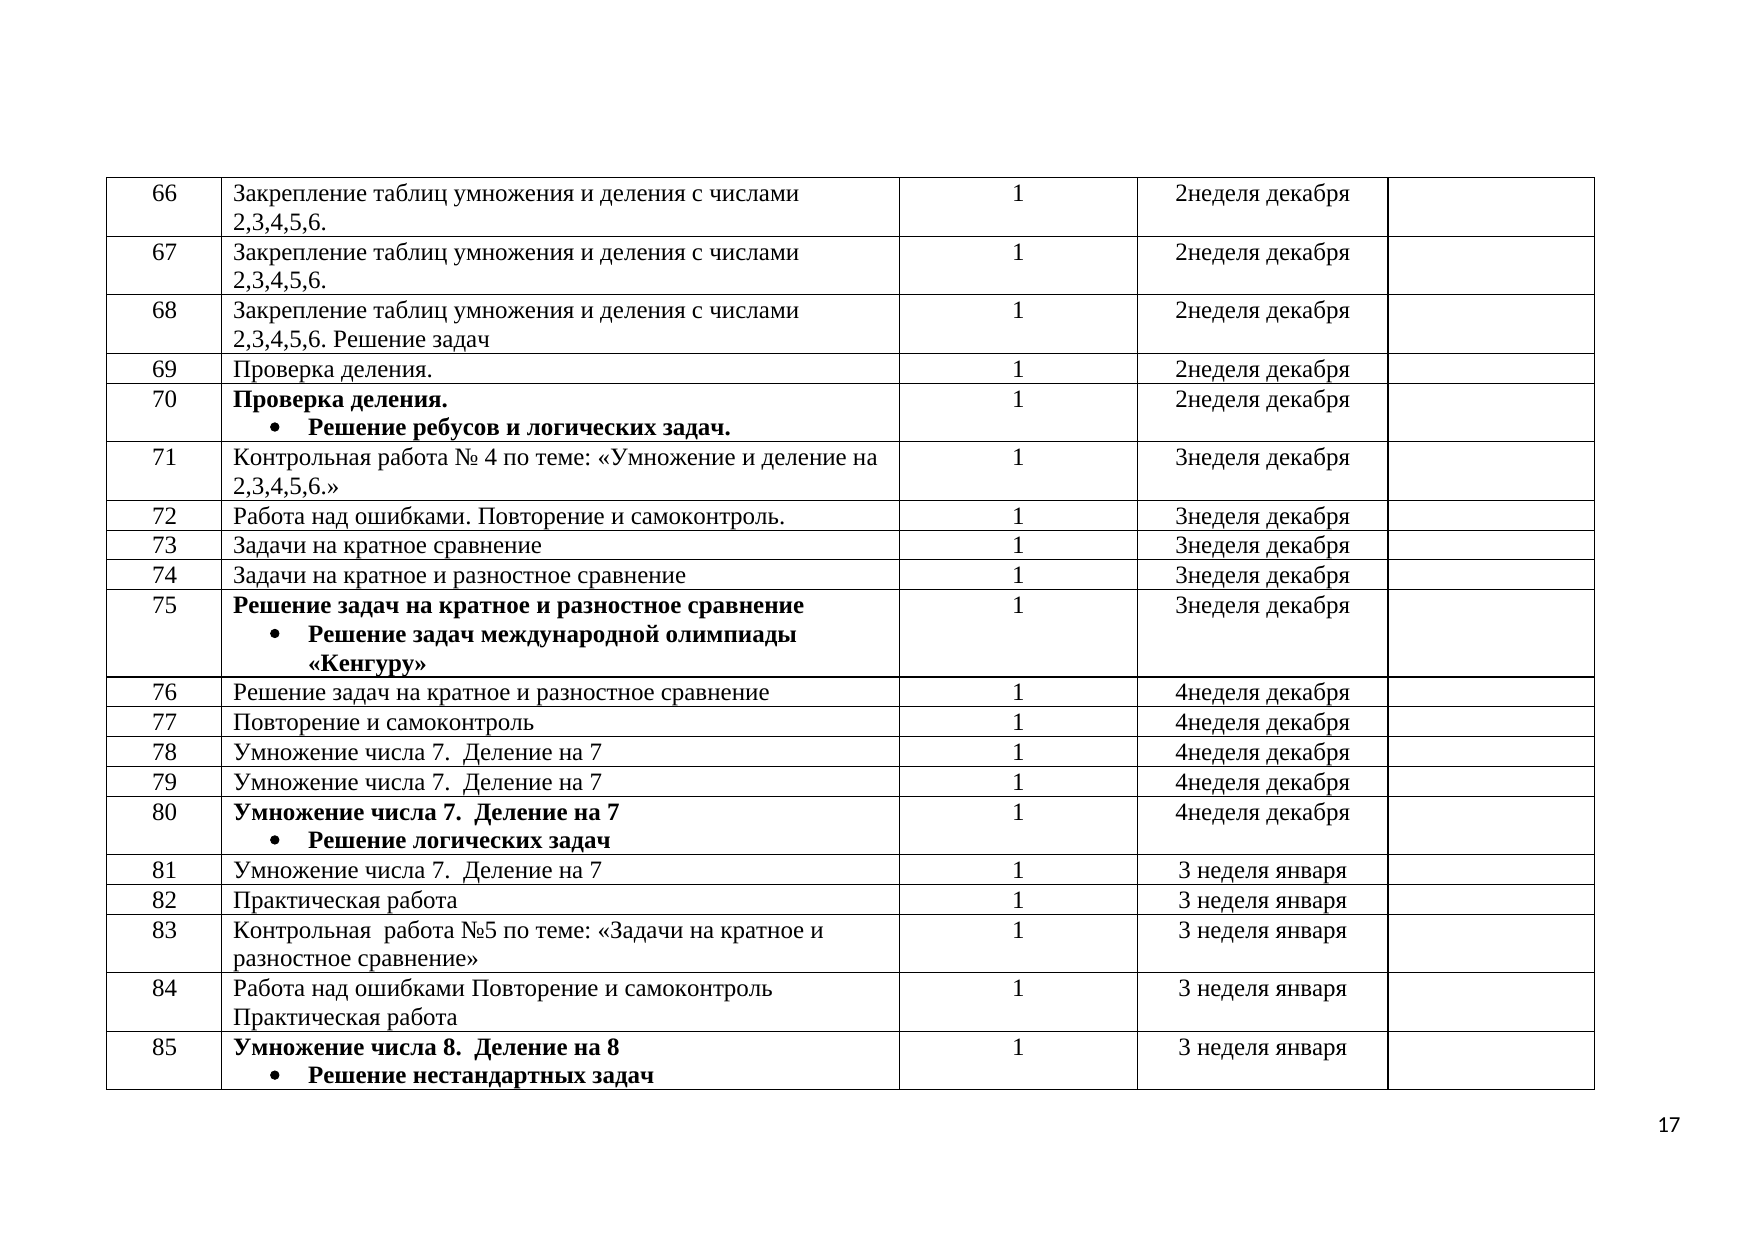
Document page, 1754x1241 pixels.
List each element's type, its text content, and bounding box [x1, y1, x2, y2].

table_cell Закрепление таблиц умножения и деления с числами 2,3,4,5,6. [222, 237, 899, 294]
table_cell [1389, 915, 1594, 972]
table_cell 1 [900, 885, 1137, 914]
table_cell [1389, 767, 1594, 796]
table_cell Умножение числа 8. Деление на 8 Решение нестандартных задач [222, 1032, 899, 1089]
table_cell [1389, 237, 1594, 294]
table_cell 3неделя декабря [1138, 560, 1387, 589]
table_cell 69 [107, 354, 221, 383]
table_cell 1 [900, 707, 1137, 736]
table_cell 71 [107, 442, 221, 500]
table_cell 3неделя декабря [1138, 590, 1387, 676]
table_cell 83 [107, 915, 221, 972]
table_cell [1389, 531, 1594, 559]
table_cell 68 [107, 295, 221, 353]
table_cell 84 [107, 973, 221, 1031]
table_cell Практическая работа [222, 885, 899, 914]
table_cell 3 неделя января [1138, 885, 1387, 914]
table_cell [1389, 295, 1594, 353]
table_cell 1 [900, 560, 1137, 589]
table_cell 3 неделя января [1138, 1032, 1387, 1089]
table_cell 1 [900, 1032, 1137, 1089]
table_cell 79 [107, 767, 221, 796]
table_cell 82 [107, 885, 221, 914]
table_cell [1389, 442, 1594, 500]
table_cell 1 [900, 855, 1137, 884]
table_cell 1 [900, 442, 1137, 500]
table_cell [1389, 560, 1594, 589]
table_cell 4неделя декабря [1138, 767, 1387, 796]
table_cell [1389, 707, 1594, 736]
table_cell Задачи на кратное и разностное сравнение [222, 560, 899, 589]
table_cell 4неделя декабря [1138, 678, 1387, 706]
table_cell [1389, 678, 1594, 706]
table_cell 2неделя декабря [1138, 354, 1387, 383]
table_cell Умножение числа 7. Деление на 7 [222, 767, 899, 796]
table_cell 81 [107, 855, 221, 884]
table_cell 1 [900, 973, 1137, 1031]
table_cell Контрольная работа №5 по теме: «Задачи на кратное и разностное сравнение» [222, 915, 899, 972]
table_cell [1389, 797, 1594, 854]
table_cell 4неделя декабря [1138, 707, 1387, 736]
table_cell 2неделя декабря [1138, 178, 1387, 236]
table_cell 74 [107, 560, 221, 589]
table_cell 3неделя декабря [1138, 442, 1387, 500]
table_cell 66 [107, 178, 221, 236]
table_cell 70 [107, 384, 221, 441]
table_cell 1 [900, 384, 1137, 441]
table_cell 1 [900, 797, 1137, 854]
table_cell 77 [107, 707, 221, 736]
table_cell 73 [107, 531, 221, 559]
table_cell Контрольная работа № 4 по теме: «Умножение и деление на 2,3,4,5,6.» [222, 442, 899, 500]
table_cell [1389, 178, 1594, 236]
table_cell Работа над ошибками Повторение и самоконтроль Практическая работа [222, 973, 899, 1031]
table_cell 3 неделя января [1138, 855, 1387, 884]
table_cell Проверка деления. Решение ребусов и логических задач. [222, 384, 899, 441]
table_cell [1389, 354, 1594, 383]
table_cell 72 [107, 501, 221, 529]
table_cell 3 неделя января [1138, 915, 1387, 972]
table_cell 3неделя декабря [1138, 501, 1387, 529]
table_cell Решение задач на кратное и разностное сравнение [222, 678, 899, 706]
table_cell 2неделя декабря [1138, 384, 1387, 441]
table_cell 1 [900, 354, 1137, 383]
table_cell 1 [900, 295, 1137, 353]
table_cell 1 [900, 531, 1137, 559]
table_cell 1 [900, 678, 1137, 706]
table_cell Задачи на кратное сравнение [222, 531, 899, 559]
table_cell [1389, 590, 1594, 676]
table_cell Работа над ошибками. Повторение и самоконтроль. [222, 501, 899, 529]
table_cell [1389, 384, 1594, 441]
table_cell Повторение и самоконтроль [222, 707, 899, 736]
table_cell 4неделя декабря [1138, 797, 1387, 854]
table_cell 78 [107, 737, 221, 766]
table_cell Проверка деления. [222, 354, 899, 383]
table_cell [1389, 501, 1594, 529]
table_cell 80 [107, 797, 221, 854]
table_cell 67 [107, 237, 221, 294]
table_cell Решение задач на кратное и разностное сравнение Решение задач международной олимпиады «Кенгуру» [222, 590, 899, 676]
table_cell 1 [900, 737, 1137, 766]
table_cell 1 [900, 178, 1137, 236]
table_cell 1 [900, 237, 1137, 294]
table_cell [1389, 885, 1594, 914]
table_cell Закрепление таблиц умножения и деления с числами 2,3,4,5,6. [222, 178, 899, 236]
table_cell 75 [107, 590, 221, 676]
table_cell 4неделя декабря [1138, 737, 1387, 766]
table_cell Умножение числа 7. Деление на 7 [222, 855, 899, 884]
table_cell 2неделя декабря [1138, 295, 1387, 353]
table_cell 76 [107, 678, 221, 706]
table_cell 3неделя декабря [1138, 531, 1387, 559]
table_cell Умножение числа 7. Деление на 7 [222, 737, 899, 766]
table_cell Умножение числа 7. Деление на 7 Решение логических задач [222, 797, 899, 854]
table_cell 85 [107, 1032, 221, 1089]
table_cell 1 [900, 590, 1137, 676]
table_cell [1389, 1032, 1594, 1089]
table_cell [1389, 973, 1594, 1031]
table_cell [1389, 855, 1594, 884]
table_cell [1389, 737, 1594, 766]
table_cell 1 [900, 767, 1137, 796]
table_cell 2неделя декабря [1138, 237, 1387, 294]
table_cell 1 [900, 501, 1137, 529]
table_cell 3 неделя января [1138, 973, 1387, 1031]
table_cell 1 [900, 915, 1137, 972]
table_cell Закрепление таблиц умножения и деления с числами 2,3,4,5,6. Решение задач [222, 295, 899, 353]
